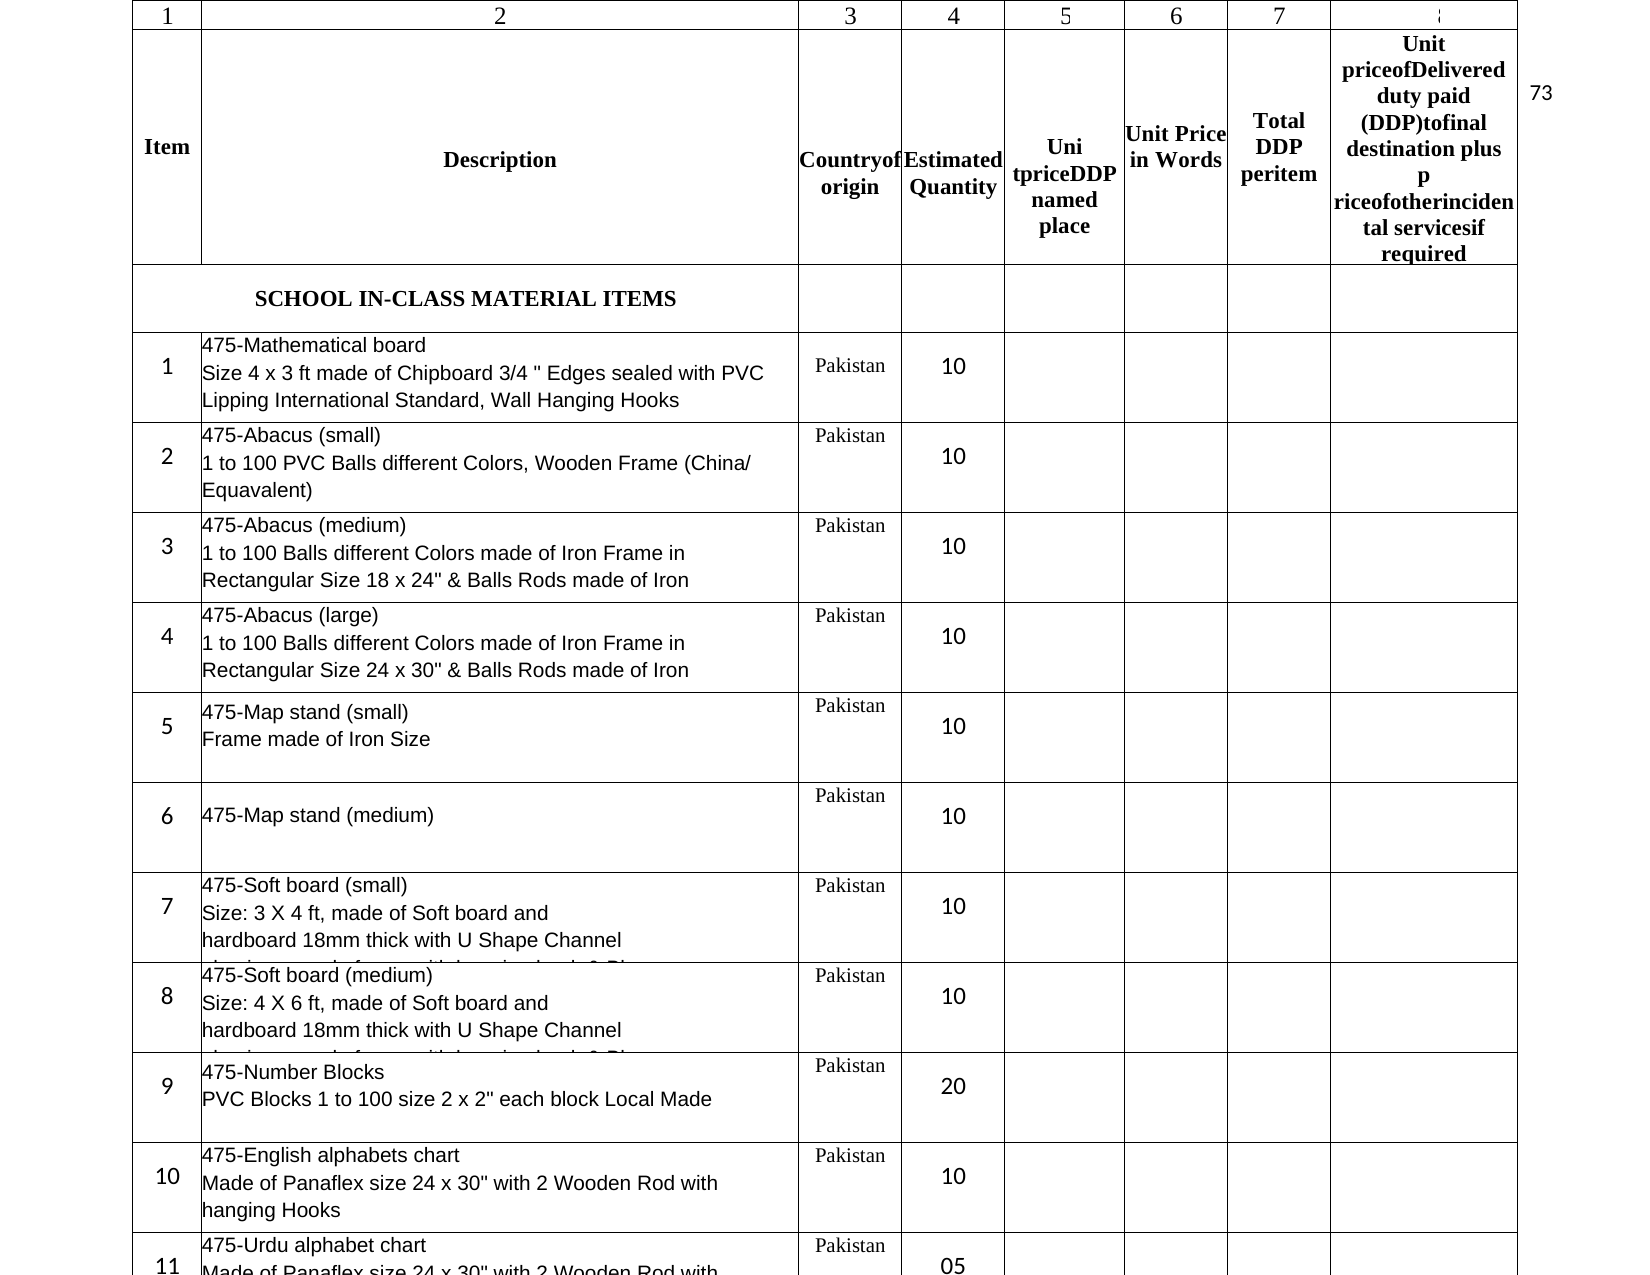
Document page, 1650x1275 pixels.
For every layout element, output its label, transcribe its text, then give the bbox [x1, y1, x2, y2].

table_cell [1228, 693, 1330, 782]
table_header 8 [1331, 1, 1517, 29]
table_cell 10 [902, 1143, 1004, 1232]
table_cell Pakistan [799, 423, 901, 512]
table_cell Pakistan [799, 513, 901, 602]
table_cell 10 [902, 603, 1004, 692]
table_cell 475-Map stand (medium) [202, 783, 798, 872]
table_cell Pakistan [799, 873, 901, 962]
table_cell [799, 265, 901, 332]
table_cell 10 [902, 873, 1004, 962]
table_cell [1125, 333, 1227, 422]
table_cell Pakistan [799, 693, 901, 782]
table_cell [1005, 1143, 1124, 1232]
table_cell [1125, 513, 1227, 602]
table_cell 6 [133, 783, 201, 872]
table_cell 475-Mathematical board Size 4 x 3 ft made of Chipboard 3/4 " Edges sealed with PVC Lipping International Standard, Wall Hanging Hooks [202, 333, 798, 422]
table_cell [1228, 963, 1330, 1052]
table_cell [1331, 693, 1517, 782]
table_cell SCHOOL IN-CLASS MATERIAL ITEMS [133, 265, 798, 332]
table_cell 10 [902, 333, 1004, 422]
table_cell [1125, 1233, 1227, 1275]
table_cell [1005, 963, 1124, 1052]
table_cell [1228, 513, 1330, 602]
table_cell [902, 265, 1004, 332]
table_cell [1005, 783, 1124, 872]
table_cell Description [202, 30, 798, 263]
table_cell UnitpriceofDelivered duty paid (DDP)tofinal destination plus priceofotherincidental servicesif required [1331, 30, 1517, 263]
table_cell [1005, 873, 1124, 962]
table_header 7 [1228, 1, 1330, 29]
table_cell 475-Urdu alphabet chart Made of Panaflex size 24 x 30" with 2 Wooden Rod with hanging Hooks [202, 1233, 798, 1275]
table_cell 475-Abacus (small) 1 to 100 PVC Balls different Colors, Wooden Frame (China/ Equavalent) [202, 423, 798, 512]
table_cell [1228, 423, 1330, 512]
table_cell [1331, 265, 1517, 332]
table_header 4 [902, 1, 1004, 29]
table_cell [1331, 873, 1517, 962]
table_cell 475-Abacus (medium) 1 to 100 Balls different Colors made of Iron Frame in Rectangular Size 18 x 24" & Balls Rods made of Iron [202, 513, 798, 602]
table_cell 475-Soft board (small) Size: 3 X 4 ft, made of Soft board and hardboard 18mm thick with U Shape Channel aluminum angle frame with hanging hook & Blazer Cloth [202, 873, 798, 962]
table_cell Pakistan [799, 1143, 901, 1232]
table_cell [1125, 873, 1227, 962]
table_cell Total DDP peritem [1228, 30, 1330, 263]
table_header 6 [1125, 1, 1227, 29]
table_cell [1228, 1143, 1330, 1232]
table_cell 11 [133, 1233, 201, 1275]
table_cell 1 [133, 333, 201, 422]
table_cell Unit Price in Words [1125, 30, 1227, 263]
table_cell [1331, 963, 1517, 1052]
table_cell [1228, 873, 1330, 962]
table_cell [1331, 783, 1517, 872]
table_cell Pakistan [799, 963, 901, 1052]
table_cell 475-English alphabets chart Made of Panaflex size 24 x 30" with 2 Wooden Rod with hanging Hooks [202, 1143, 798, 1232]
table_cell [1125, 265, 1227, 332]
table_cell [1125, 1053, 1227, 1142]
table_cell 5 [133, 693, 201, 782]
table_header 5 [1005, 1, 1124, 29]
table_cell [1228, 783, 1330, 872]
table_cell [1125, 783, 1227, 872]
table_cell [1125, 603, 1227, 692]
table_cell Pakistan [799, 1053, 901, 1142]
table_cell [1125, 1143, 1227, 1232]
table_cell 475-Map stand (small) Frame made of Iron Size [202, 693, 798, 782]
table_cell [1005, 513, 1124, 602]
table_cell [1228, 1053, 1330, 1142]
table_cell UnitpriceDDP named place [1005, 30, 1124, 263]
table_header 1 [133, 1, 201, 29]
table_cell 10 [133, 1143, 201, 1232]
table_cell [1005, 603, 1124, 692]
table_cell [1331, 423, 1517, 512]
table_cell 475-Soft board (medium) Size: 4 X 6 ft, made of Soft board and hardboard 18mm thick with U Shape Channel aluminum angle frame with hanging hook & Blazer Cloth [202, 963, 798, 1052]
table_cell 10 [902, 783, 1004, 872]
table_cell [1005, 693, 1124, 782]
table_cell Pakistan [799, 1233, 901, 1275]
table_cell [1228, 603, 1330, 692]
table_cell Pakistan [799, 603, 901, 692]
table_cell 8 [133, 963, 201, 1052]
table_cell [1331, 1053, 1517, 1142]
table_cell 10 [902, 963, 1004, 1052]
table_cell [1125, 423, 1227, 512]
table_cell [1331, 333, 1517, 422]
table_cell [1331, 513, 1517, 602]
table_cell [1331, 1143, 1517, 1232]
table_cell [1125, 693, 1227, 782]
table_cell 05 [902, 1233, 1004, 1275]
table_cell Estimated Quantity [902, 30, 1004, 263]
table_cell 20 [902, 1053, 1004, 1142]
table_cell 9 [133, 1053, 201, 1142]
table_cell [1125, 963, 1227, 1052]
table_cell [1331, 603, 1517, 692]
table_cell [1005, 423, 1124, 512]
table_cell [1005, 1053, 1124, 1142]
table_cell Pakistan [799, 333, 901, 422]
table_cell [1005, 333, 1124, 422]
table_cell Countryof origin [799, 30, 901, 263]
table_cell [1228, 333, 1330, 422]
table_header 3 [799, 1, 901, 29]
table_cell 10 [902, 423, 1004, 512]
table_header 2 [202, 1, 798, 29]
table_cell [1005, 1233, 1124, 1275]
table_cell Item [133, 30, 201, 263]
table_cell [1005, 265, 1124, 332]
table_cell 2 [133, 423, 201, 512]
table_cell 475-Abacus (large) 1 to 100 Balls different Colors made of Iron Frame in Rectangular Size 24 x 30" & Balls Rods made of Iron [202, 603, 798, 692]
table_cell 10 [902, 693, 1004, 782]
table_cell Pakistan [799, 783, 901, 872]
table_cell [1228, 265, 1330, 332]
table_cell 4 [133, 603, 201, 692]
table_cell 475-Number Blocks PVC Blocks 1 to 100 size 2 x 2" each block Local Made [202, 1053, 798, 1142]
table_cell [1331, 1233, 1517, 1275]
table_cell 3 [133, 513, 201, 602]
table_cell [1228, 1233, 1330, 1275]
table_cell 10 [902, 513, 1004, 602]
table_cell 7 [133, 873, 201, 962]
